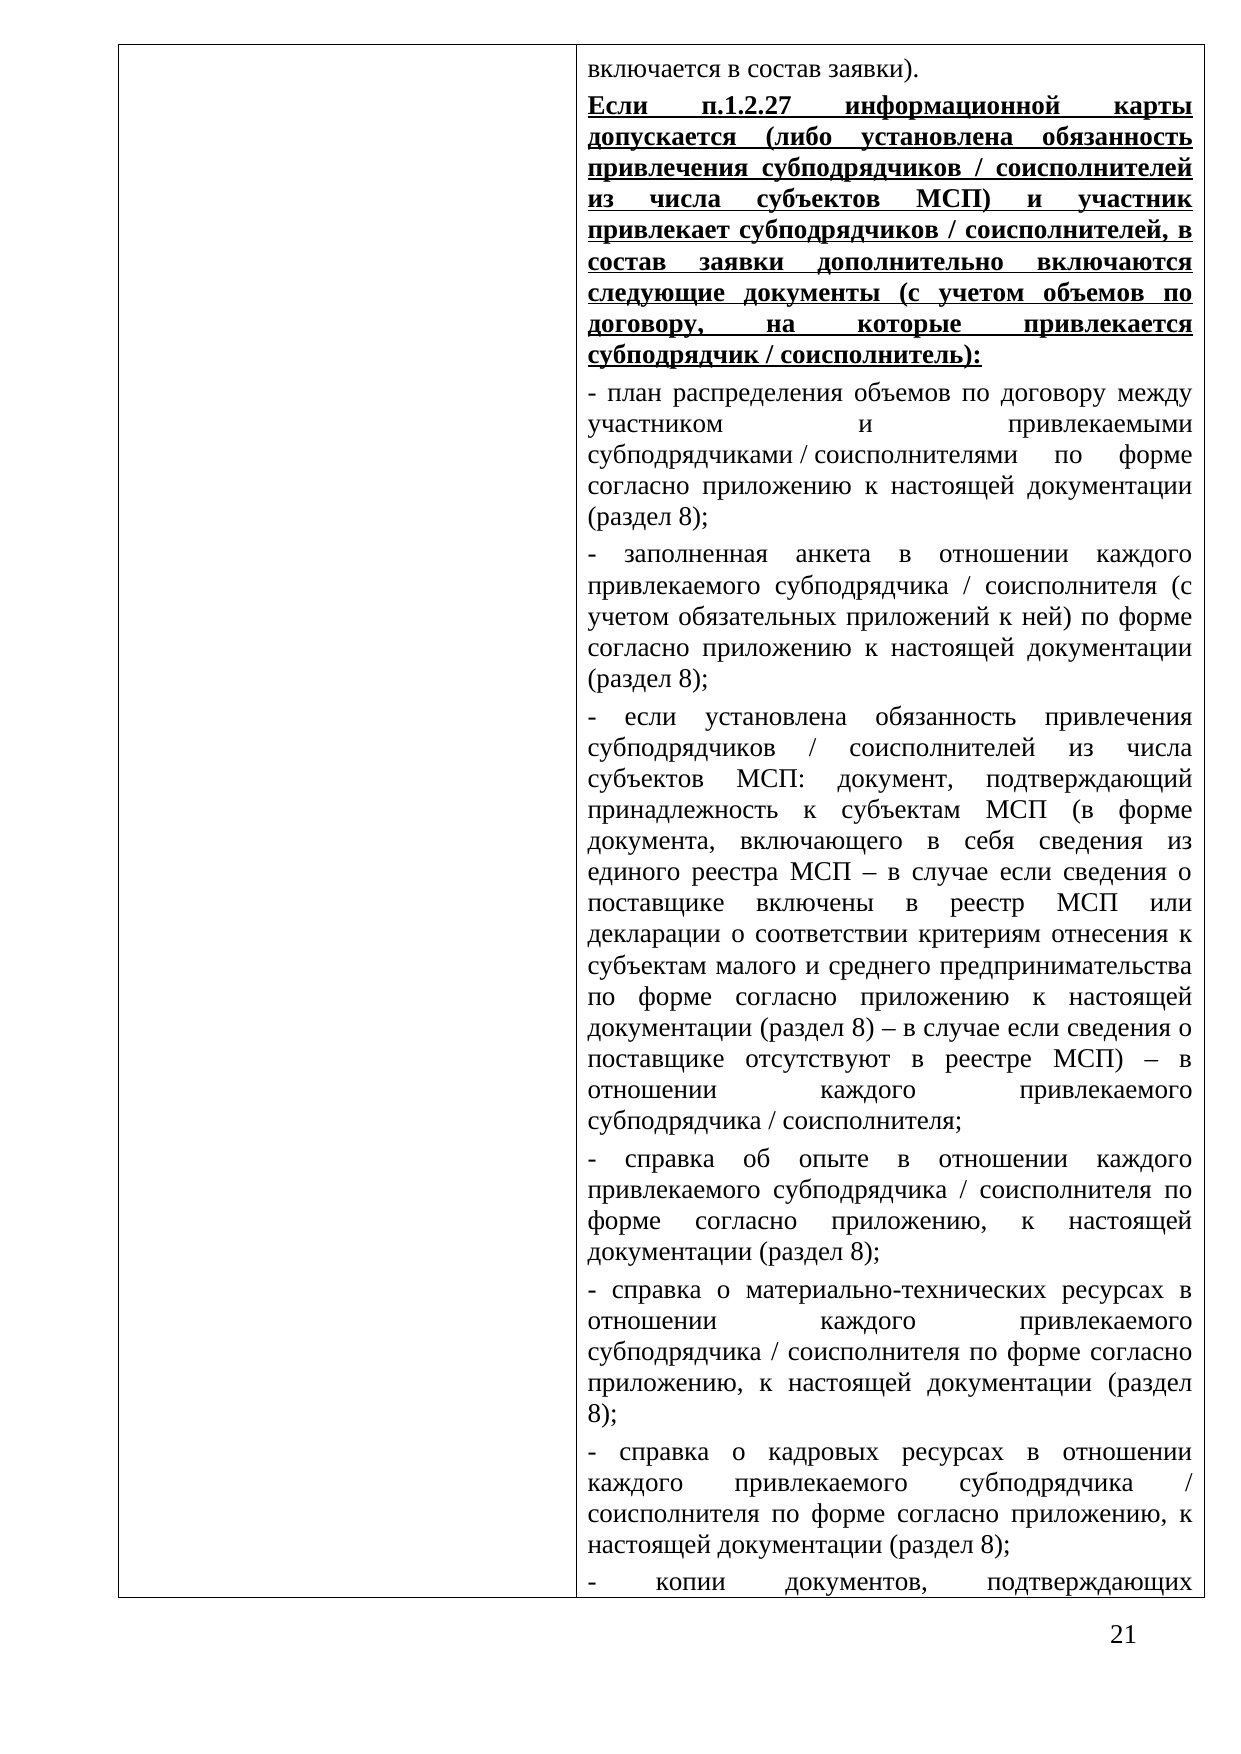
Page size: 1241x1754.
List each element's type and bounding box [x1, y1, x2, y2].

table_header [119, 45, 576, 1597]
table_header [577, 45, 1204, 1597]
